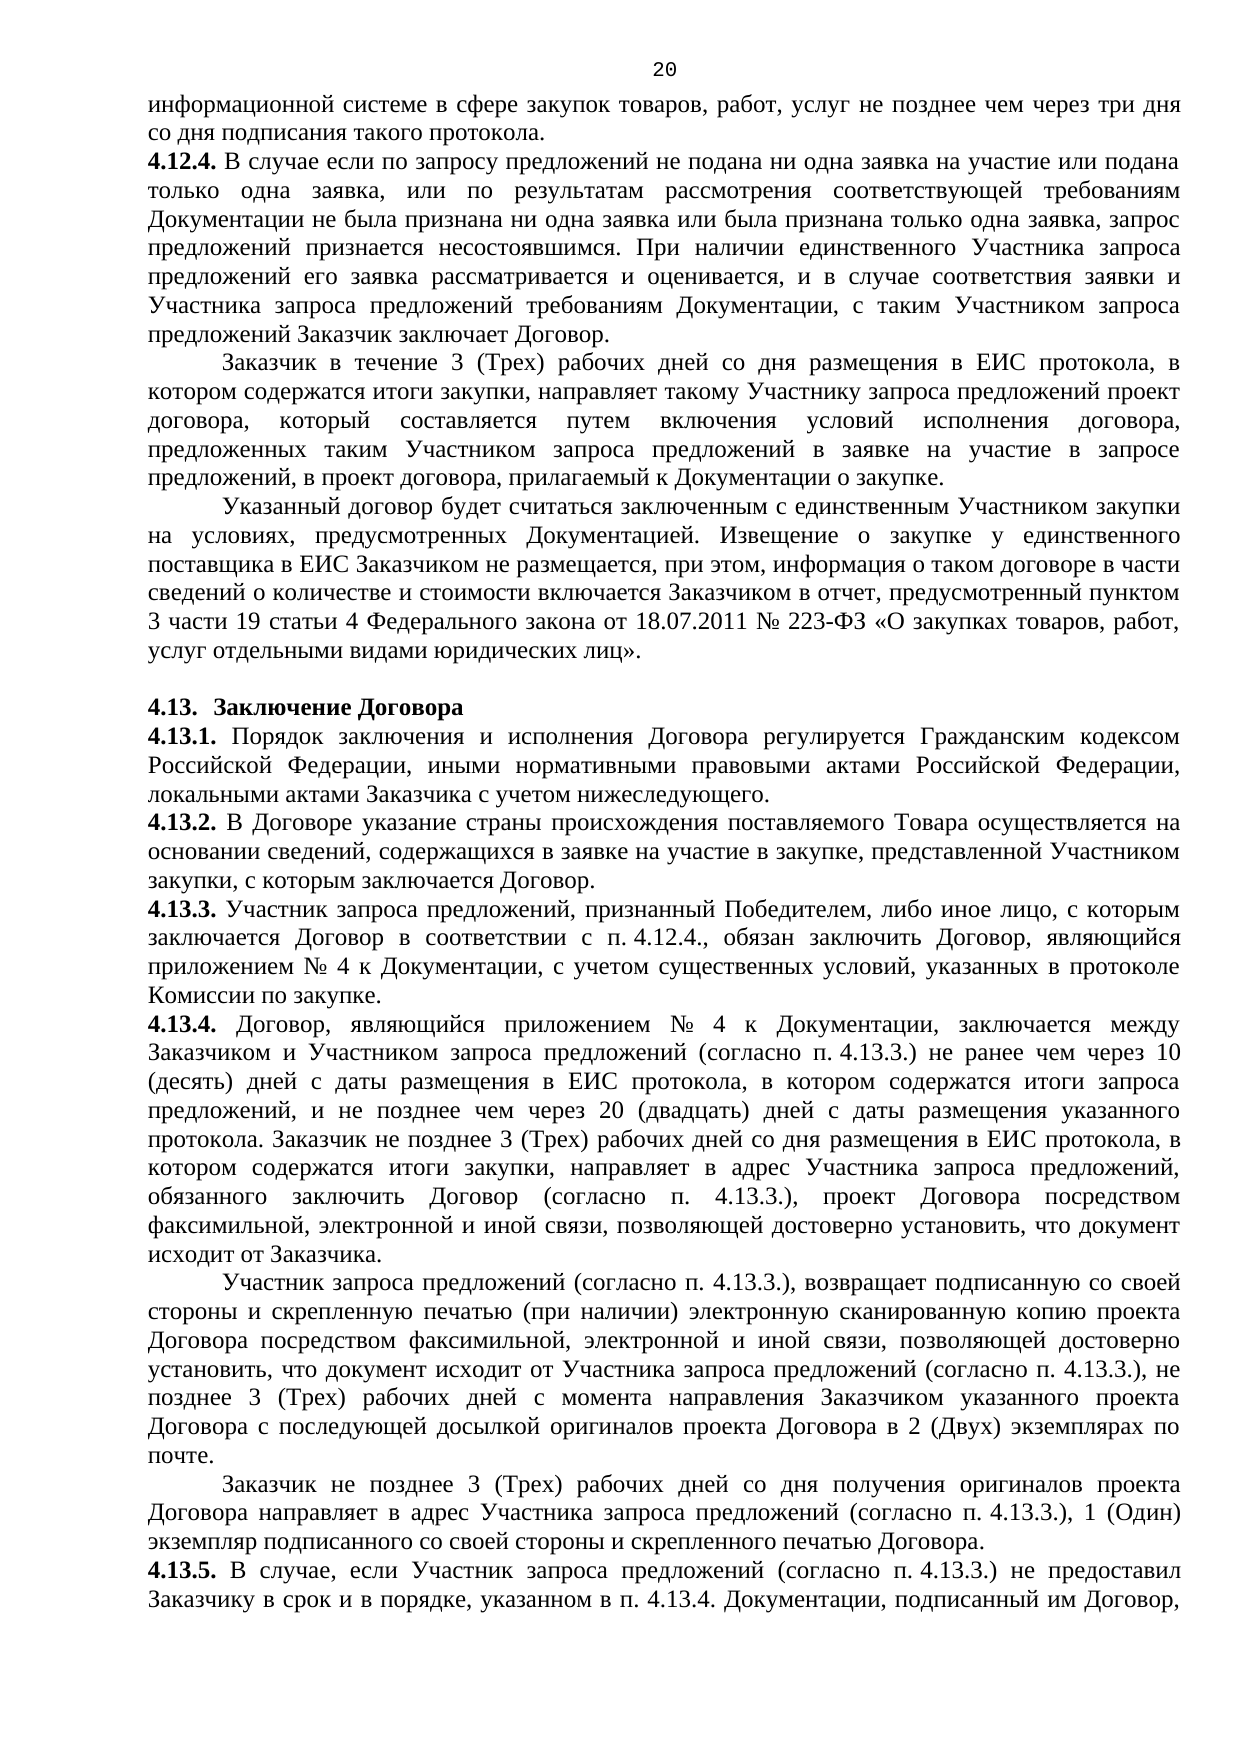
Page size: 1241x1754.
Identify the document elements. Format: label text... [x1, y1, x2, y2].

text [148, 1555, 1181, 1612]
text Участник запроса предложений (согласно п. 4.13.3.), возвращает подписанную со своей стороны и скрепленную печатью (при наличии) электронную сканированную копию проекта Договора посредством факсимильной, электронной и иной связи, позволяющей достоверно установить, что документ исходит от Участника запроса предложений (согласно п. 4.13.3.), не позднее 3 (Трех) рабочих дней с момента направления Заказчиком указанного проекта Договора с последующей досылкой оригиналов проекта Договора в 2 (Двух) экземплярах по почте. [148, 1267, 1181, 1469]
text Указанный договор будет считаться заключенным с единственным Участником закупки на условиях, предусмотренных Документацией. Извещение о закупке у единственного поставщика в ЕИС Заказчиком не размещается, при этом, информация о таком договоре в части сведений о количестве и стоимости включается Заказчиком в отчет, предусмотренный пунктом 3 части 19 статьи 4 Федерального закона от 18.07.2011 № 223-ФЗ «О закупках товаров, работ, услуг отдельными видами юридических лиц». [148, 491, 1181, 664]
text Заказчик не позднее 3 (Трех) рабочих дней со дня получения оригиналов проекта Договора направляет в адрес Участника запроса предложений (согласно п. 4.13.3.), 1 (Один) экземпляр подписанного со своей стороны и скрепленного печатью Договора. [148, 1469, 1181, 1555]
text 4.13.1. Порядок заключения и исполнения Договора регулируется Гражданским кодексом Российской Федерации, иными нормативными правовыми актами Российской Федерации, локальными актами Заказчика с учетом нижеследующего. [148, 721, 1181, 807]
text 4.13.3. Участник запроса предложений, признанный Победителем, либо иное лицо, с которым заключается Договор в соответствии с п. 4.12.4., обязан заключить Договор, являющийся приложением № 4 к Документации, с учетом существенных условий, указанных в протоколе Комиссии по закупке. [148, 894, 1181, 1009]
text Заказчик в течение 3 (Трех) рабочих дней со дня размещения в ЕИС протокола, в котором содержатся итоги закупки, направляет такому Участнику запроса предложений проект договора, который составляется путем включения условий исполнения договора, предложенных таким Участником запроса предложений в заявке на участие в запросе предложений, в проект договора, прилагаемый к Документации о закупке. [148, 347, 1181, 491]
text 4.13.4. Договор, являющийся приложением № 4 к Документации, заключается между Заказчиком и Участником запроса предложений (согласно п. 4.13.3.) не ранее чем через 10 (десять) дней с даты размещения в ЕИС протокола, в котором содержатся итоги запроса предложений, и не позднее чем через 20 (двадцать) дней с даты размещения указанного протокола. Заказчик не позднее 3 (Трех) рабочих дней со дня размещения в ЕИС протокола, в котором содержатся итоги закупки, направляет в адрес Участника запроса предложений, обязанного заключить Договор (согласно п. 4.13.3.), проект Договора посредством факсимильной, электронной и иной связи, позволяющей достоверно установить, что документ исходит от Заказчика. [148, 1009, 1181, 1267]
list Заключение Договора [148, 692, 1181, 721]
text 4.13.2. В Договоре указание страны происхождения поставляемого Товара осуществляется на основании сведений, содержащихся в заявке на участие в закупке, представленной Участником закупки, с которым заключается Договор. [148, 807, 1181, 894]
text 4.12.4. В случае если по запросу предложений не подана ни одна заявка на участие или подана только одна заявка, или по результатам рассмотрения соответствующей требованиям Документации не была признана ни одна заявка или была признана только одна заявка, запрос предложений признается несостоявшимся. При наличии единственного Участника запроса предложений его заявка рассматривается и оценивается, и в случае соответствия заявки и Участника запроса предложений требованиям Документации, с таким Участником запроса предложений Заказчик заключает Договор. [148, 146, 1181, 347]
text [148, 89, 1181, 146]
